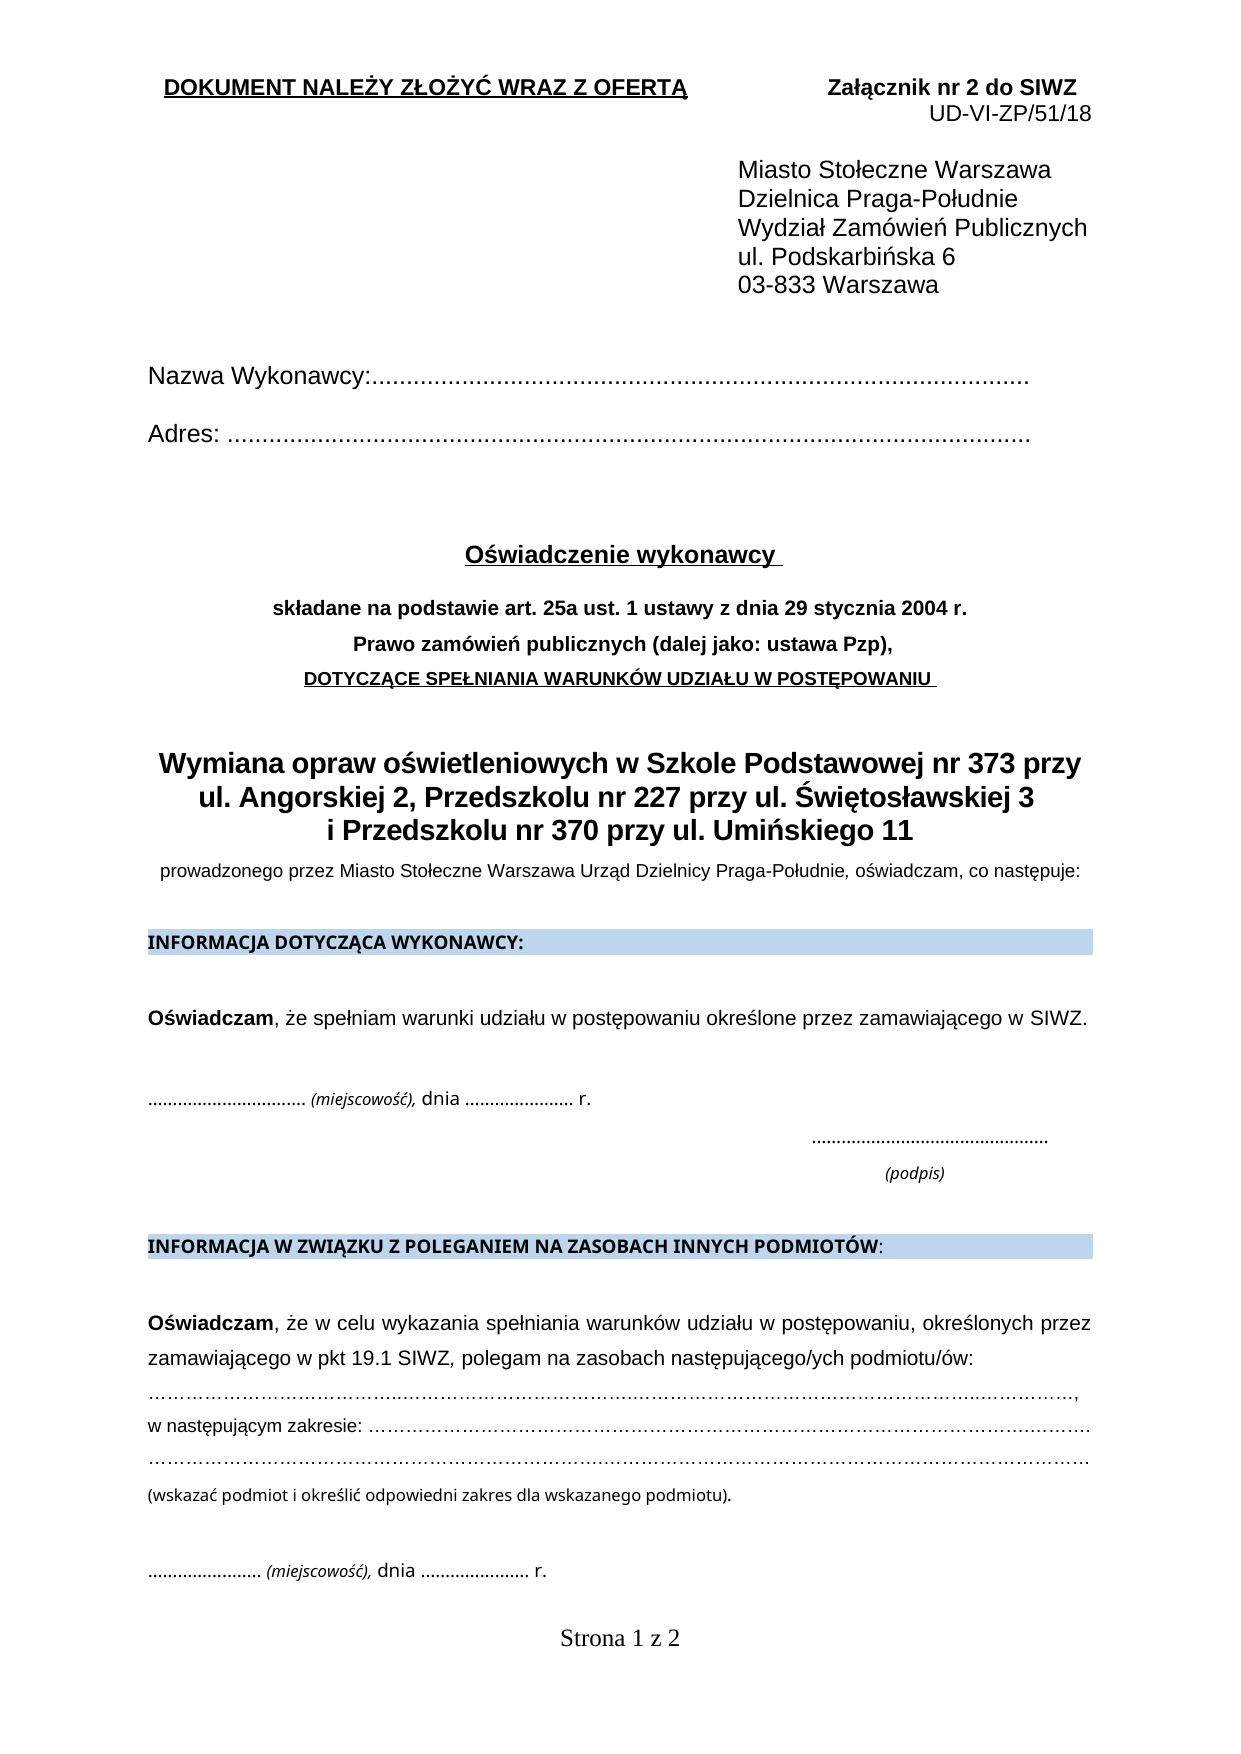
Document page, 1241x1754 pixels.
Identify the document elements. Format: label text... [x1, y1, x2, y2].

text DOTYCZĄCE SPEŁNIANIA WARUNKÓW UDZIAŁU W POSTĘPOWANIU [148, 667, 1093, 732]
text Nazwa Wykonawcy:............................................................................................... [148, 361, 1093, 390]
text …………….……. (miejscowość), dnia …………………. r. [148, 1557, 1093, 1583]
text Wydział Zamówień Publicznych [148, 213, 1093, 241]
text INFORMACJA W ZWIĄZKU Z POLEGANIEM NA ZASOBACH INNYCH PODMIOTÓW: [148, 1234, 1093, 1259]
text …………………………………..……………………………….………………………………………………..……………, w następującym zakresie: …………………………………………………………………………………………….………. [148, 1382, 1093, 1436]
text Miasto Stołeczne Warszawa [664, 155, 1093, 184]
text Wymiana opraw oświetleniowych w Szkole Podstawowej nr 373 przy ul. Angorskiej 2, Przedszkolu nr 227 przy ul. Świętosławskiej 3 i Przedszkolu nr 370 przy ul. Umińskiego 11 [148, 746, 1093, 847]
text Oświadczam, że w celu wykazania spełniania warunków udziału w postępowaniu, określonych przez zamawiającego w pkt 19.1 SIWZ, polegam na zasobach następującego/ych podmiotu/ów: [148, 1310, 1093, 1370]
text Dzielnica Praga-Południe [148, 184, 1093, 213]
text 03-833 Warszawa [148, 270, 1093, 299]
text ………………………………………… [148, 1123, 1093, 1149]
text składane na podstawie art. 25a ust. 1 ustawy z dnia 29 stycznia 2004 r. [148, 595, 1093, 619]
text Oświadczam, że spełniam warunki udziału w postępowaniu określone przez zamawiającego w SIWZ. [148, 1006, 1093, 1030]
text ……………………………………………………………….…………………………………………………………………… (wskazać podmiot i określić odpowiedni zakres dla wskazanego podmiotu). [148, 1447, 1093, 1507]
text Prawo zamówień publicznych (dalej jako: ustawa Pzp), [148, 631, 1093, 655]
text ul. Podskarbińska 6 [148, 241, 1093, 270]
text prowadzonego przez Miasto Stołeczne Warszawa Urząd Dzielnicy Praga-Południe, oświadczam, co następuje: [148, 859, 1093, 881]
text …………………….……. (miejscowość), dnia …………………. r. [148, 1085, 1093, 1111]
text Oświadczenie wykonawcy [148, 540, 1093, 568]
text (podpis) [811, 1162, 1093, 1184]
text Adres: .................................................................................................................... [148, 419, 1093, 447]
text INFORMACJA DOTYCZĄCA WYKONAWCY: [148, 929, 1093, 955]
